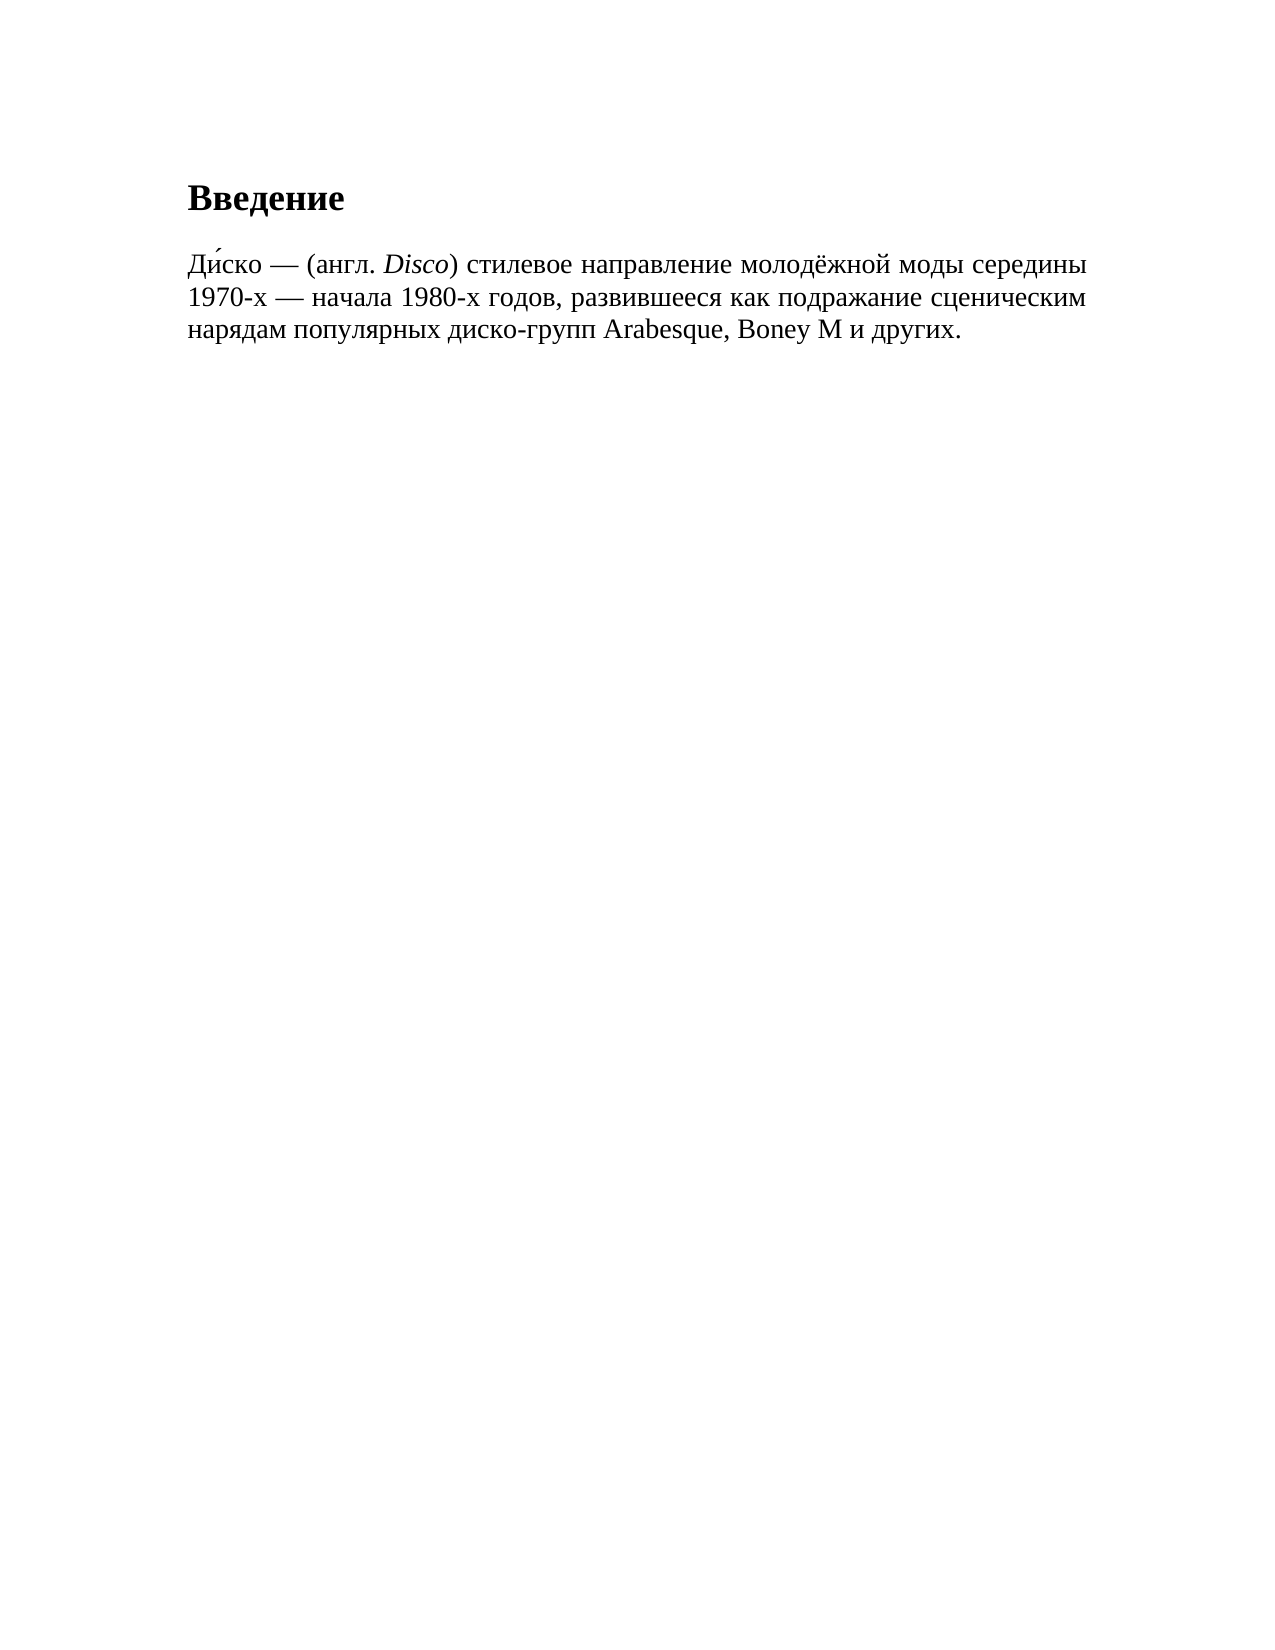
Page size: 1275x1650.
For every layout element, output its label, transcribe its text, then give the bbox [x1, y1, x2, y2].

list Введение [187, 175, 1087, 218]
text Ди́ско — (англ. Disco) стилевое направление молодёжной моды середины 1970-x — начала 1980-x годов, развившееся как подражание сценическим нарядам популярных диско-групп Arabesque, Boney M и других. [187, 248, 1087, 345]
